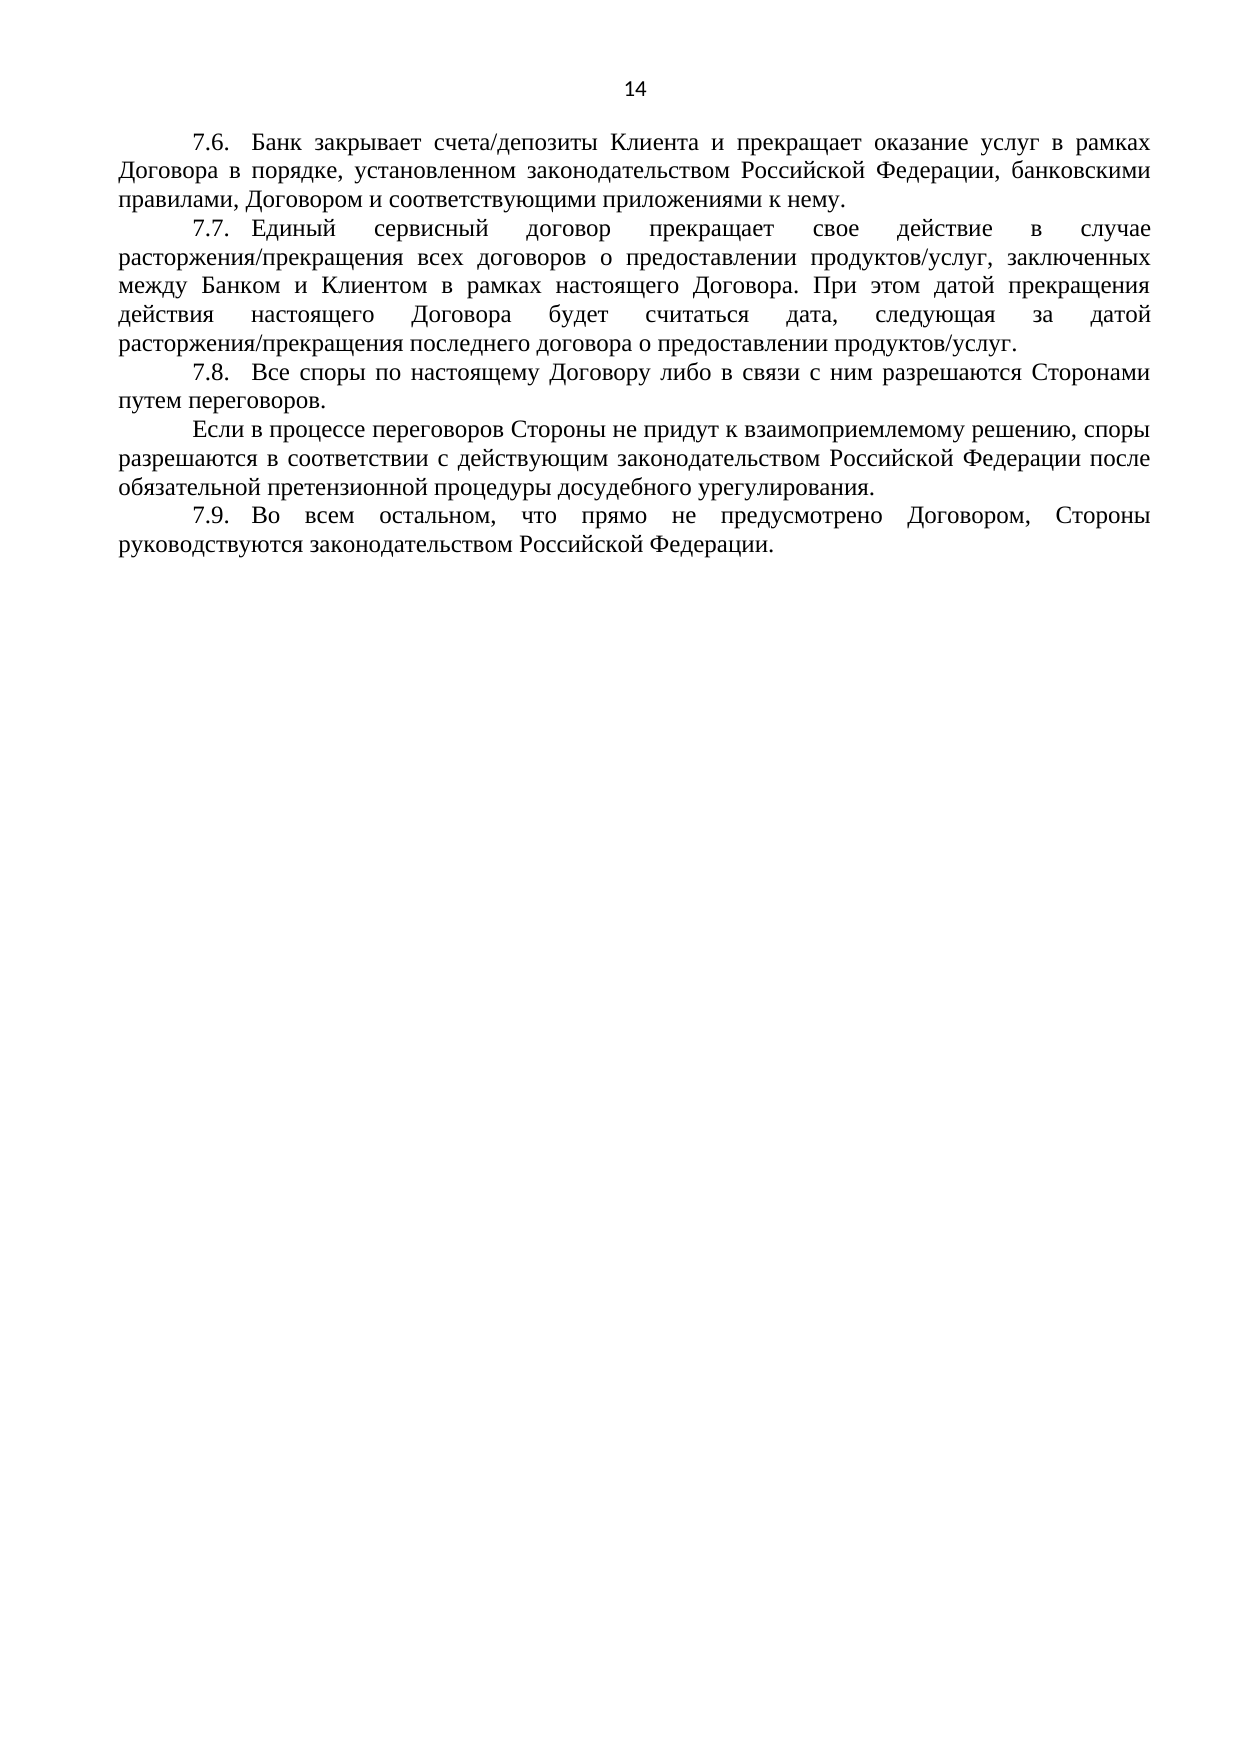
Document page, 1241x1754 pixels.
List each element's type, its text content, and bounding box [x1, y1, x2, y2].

text 7.7. Единый сервисный договор прекращает свое действие в случае расторжения/прекращения всех договоров о предоставлении продуктов/услуг, заключенных между Банком и Клиентом в рамках настоящего Договора. При этом датой прекращения действия настоящего Договора будет считаться дата, следующая за датой расторжения/прекращения последнего договора о предоставлении продуктов/услуг. [118, 213, 1152, 357]
text 7.9. Во всем остальном, что прямо не предусмотрено Договором, Стороны руководствуются законодательством Российской Федерации. [118, 500, 1152, 558]
text 7.6. Банк закрывает счета/депозиты Клиента и прекращает оказание услуг в рамках Договора в порядке, установленном законодательством Российской Федерации, банковскими правилами, Договором и соответствующими приложениями к нему. [118, 127, 1152, 213]
text 7.8. Все споры по настоящему Договору либо в связи с ним разрешаются Сторонами путем переговоров. [118, 357, 1152, 414]
text Если в процессе переговоров Стороны не придут к взаимоприемлемому решению, споры разрешаются в соответствии с действующим законодательством Российской Федерации после обязательной претензионной процедуры досудебного урегулирования. [118, 414, 1152, 500]
